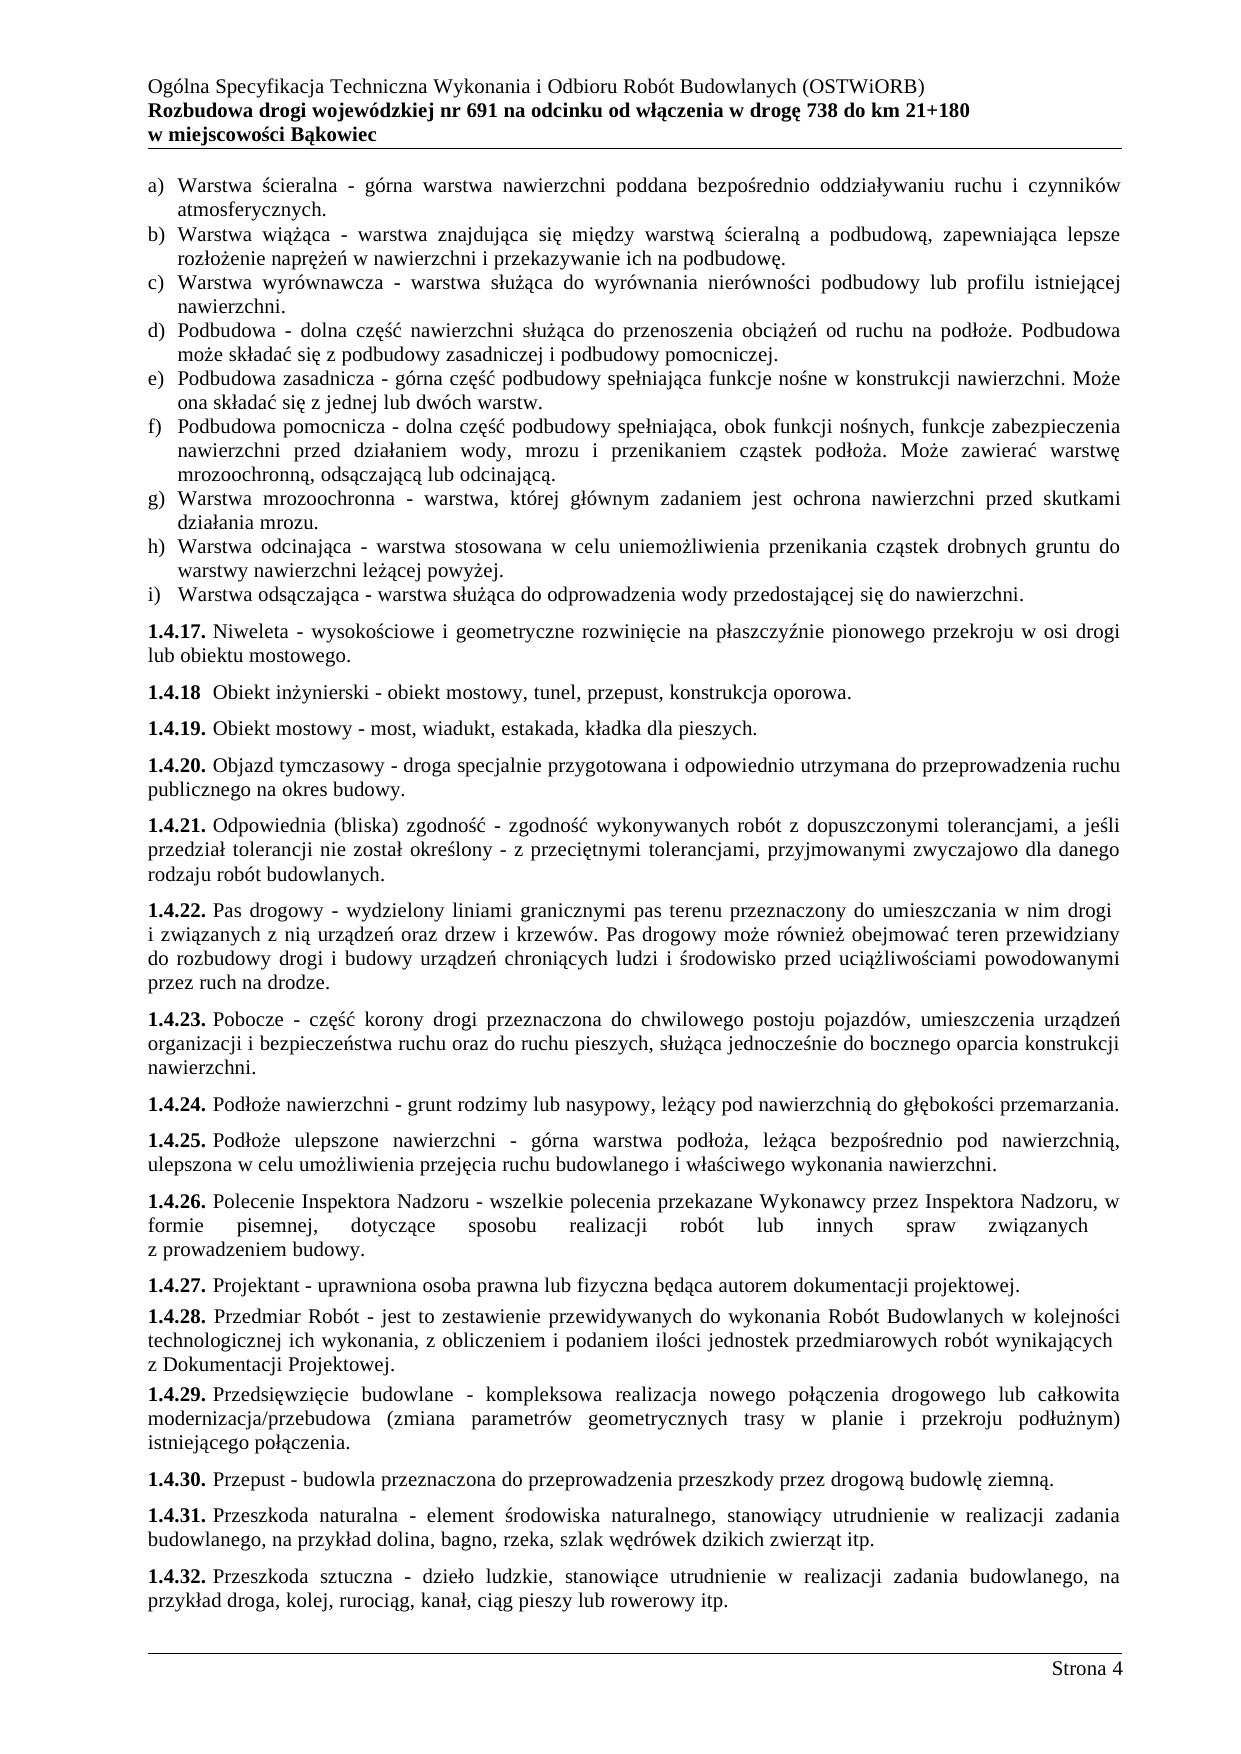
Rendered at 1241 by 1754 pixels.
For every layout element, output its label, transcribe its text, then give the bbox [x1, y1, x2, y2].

list Warstwa wiążąca - warstwa znajdująca się między warstwą ścieralną a podbudową, zapewniająca lepsze rozłożenie naprężeń w nawierzchni i przekazywanie ich na podbudowę. [148, 221, 1122, 269]
text 1.4.24. Podłoże nawierzchni - grunt rodzimy lub nasypowy, leżący pod nawierzchnią do głębokości przemarzania. [148, 1091, 1122, 1115]
list Podbudowa zasadnicza - górna część podbudowy spełniająca funkcje nośne w konstrukcji nawierzchni. Może ona składać się z jednej lub dwóch warstw. [148, 366, 1122, 414]
text 1.4.22. Pas drogowy - wydzielony liniami granicznymi pas terenu przeznaczony do umieszczania w nim drogi i związanych z nią urządzeń oraz drzew i krzewów. Pas drogowy może również obejmować teren przewidziany do rozbudowy drogi i budowy urządzeń chroniących ludzi i środowisko przed uciążliwościami powodowanymi przez ruch na drodze. [148, 898, 1122, 994]
text 1.4.25. Podłoże ulepszone nawierzchni - górna warstwa podłoża, leżąca bezpośrednio pod nawierzchnią, ulepszona w celu umożliwienia przejęcia ruchu budowlanego i właściwego wykonania nawierzchni. [148, 1128, 1122, 1176]
list Podbudowa pomocnicza - dolna część podbudowy spełniająca, obok funkcji nośnych, funkcje zabezpieczenia nawierzchni przed działaniem wody, mrozu i przenikaniem cząstek podłoża. Może zawierać warstwę mrozoochronną, odsączającą lub odcinającą. [148, 414, 1122, 486]
text 1.4.28. Przedmiar Robót - jest to zestawienie przewidywanych do wykonania Robót Budowlanych w kolejności technologicznej ich wykonania, z obliczeniem i podaniem ilości jednostek przedmiarowych robót wynikających z Dokumentacji Projektowej. [148, 1303, 1122, 1376]
text 1.4.19. Obiekt mostowy - most, wiadukt, estakada, kładka dla pieszych. [148, 716, 1122, 740]
list Warstwa ścieralna - górna warstwa nawierzchni poddana bezpośrednio oddziaływaniu ruchu i czynników atmosferycznych. [148, 173, 1122, 221]
text 1.4.30. Przepust - budowla przeznaczona do przeprowadzenia przeszkody przez drogową budowlę ziemną. [148, 1467, 1122, 1491]
text 1.4.29. Przedsięwzięcie budowlane - kompleksowa realizacja nowego połączenia drogowego lub całkowita modernizacja/przebudowa (zmiana parametrów geometrycznych trasy w planie i przekroju podłużnym) istniejącego połączenia. [148, 1382, 1122, 1454]
text 1.4.32. Przeszkoda sztuczna - dzieło ludzkie, stanowiące utrudnienie w realizacji zadania budowlanego, na przykład droga, kolej, rurociąg, kanał, ciąg pieszy lub rowerowy itp. [148, 1564, 1122, 1612]
list Podbudowa - dolna część nawierzchni służąca do przenoszenia obciążeń od ruchu na podłoże. Podbudowa może składać się z podbudowy zasadniczej i podbudowy pomocniczej. [148, 318, 1122, 366]
text 1.4.18 Obiekt inżynierski - obiekt mostowy, tunel, przepust, konstrukcja oporowa. [148, 679, 1122, 703]
text 1.4.23. Pobocze - część korony drogi przeznaczona do chwilowego postoju pojazdów, umieszczenia urządzeń organizacji i bezpieczeństwa ruchu oraz do ruchu pieszych, służąca jednocześnie do bocznego oparcia konstrukcji nawierzchni. [148, 1007, 1122, 1079]
list Warstwa odcinająca - warstwa stosowana w celu uniemożliwienia przenikania cząstek drobnych gruntu do warstwy nawierzchni leżącej powyżej. [148, 534, 1122, 582]
text 1.4.21. Odpowiednia (bliska) zgodność - zgodność wykonywanych robót z dopuszczonymi tolerancjami, a jeśli przedział tolerancji nie został określony - z przeciętnymi tolerancjami, przyjmowanymi zwyczajowo dla danego rodzaju robót budowlanych. [148, 813, 1122, 885]
text 1.4.26. Polecenie Inspektora Nadzoru - wszelkie polecenia przekazane Wykonawcy przez Inspektora Nadzoru, w formie pisemnej, dotyczące sposobu realizacji robót lub innych spraw związanych z prowadzeniem budowy. [148, 1188, 1122, 1261]
list Warstwa mrozoochronna - warstwa, której głównym zadaniem jest ochrona nawierzchni przed skutkami działania mrozu. [148, 486, 1122, 534]
list Warstwa wyrównawcza - warstwa służąca do wyrównania nierówności podbudowy lub profilu istniejącej nawierzchni. [148, 269, 1122, 318]
text 1.4.17. Niweleta - wysokościowe i geometryczne rozwinięcie na płaszczyźnie pionowego przekroju w osi drogi lub obiektu mostowego. [148, 619, 1122, 667]
text 1.4.27. Projektant - uprawniona osoba prawna lub fizyczna będąca autorem dokumentacji projektowej. [148, 1273, 1122, 1297]
list Warstwa odsączająca - warstwa służąca do odprowadzenia wody przedostającej się do nawierzchni. [148, 582, 1122, 606]
text 1.4.20. Objazd tymczasowy - droga specjalnie przygotowana i odpowiednio utrzymana do przeprowadzenia ruchu publicznego na okres budowy. [148, 753, 1122, 801]
text 1.4.31. Przeszkoda naturalna - element środowiska naturalnego, stanowiący utrudnienie w realizacji zadania budowlanego, na przykład dolina, bagno, rzeka, szlak wędrówek dzikich zwierząt itp. [148, 1503, 1122, 1551]
